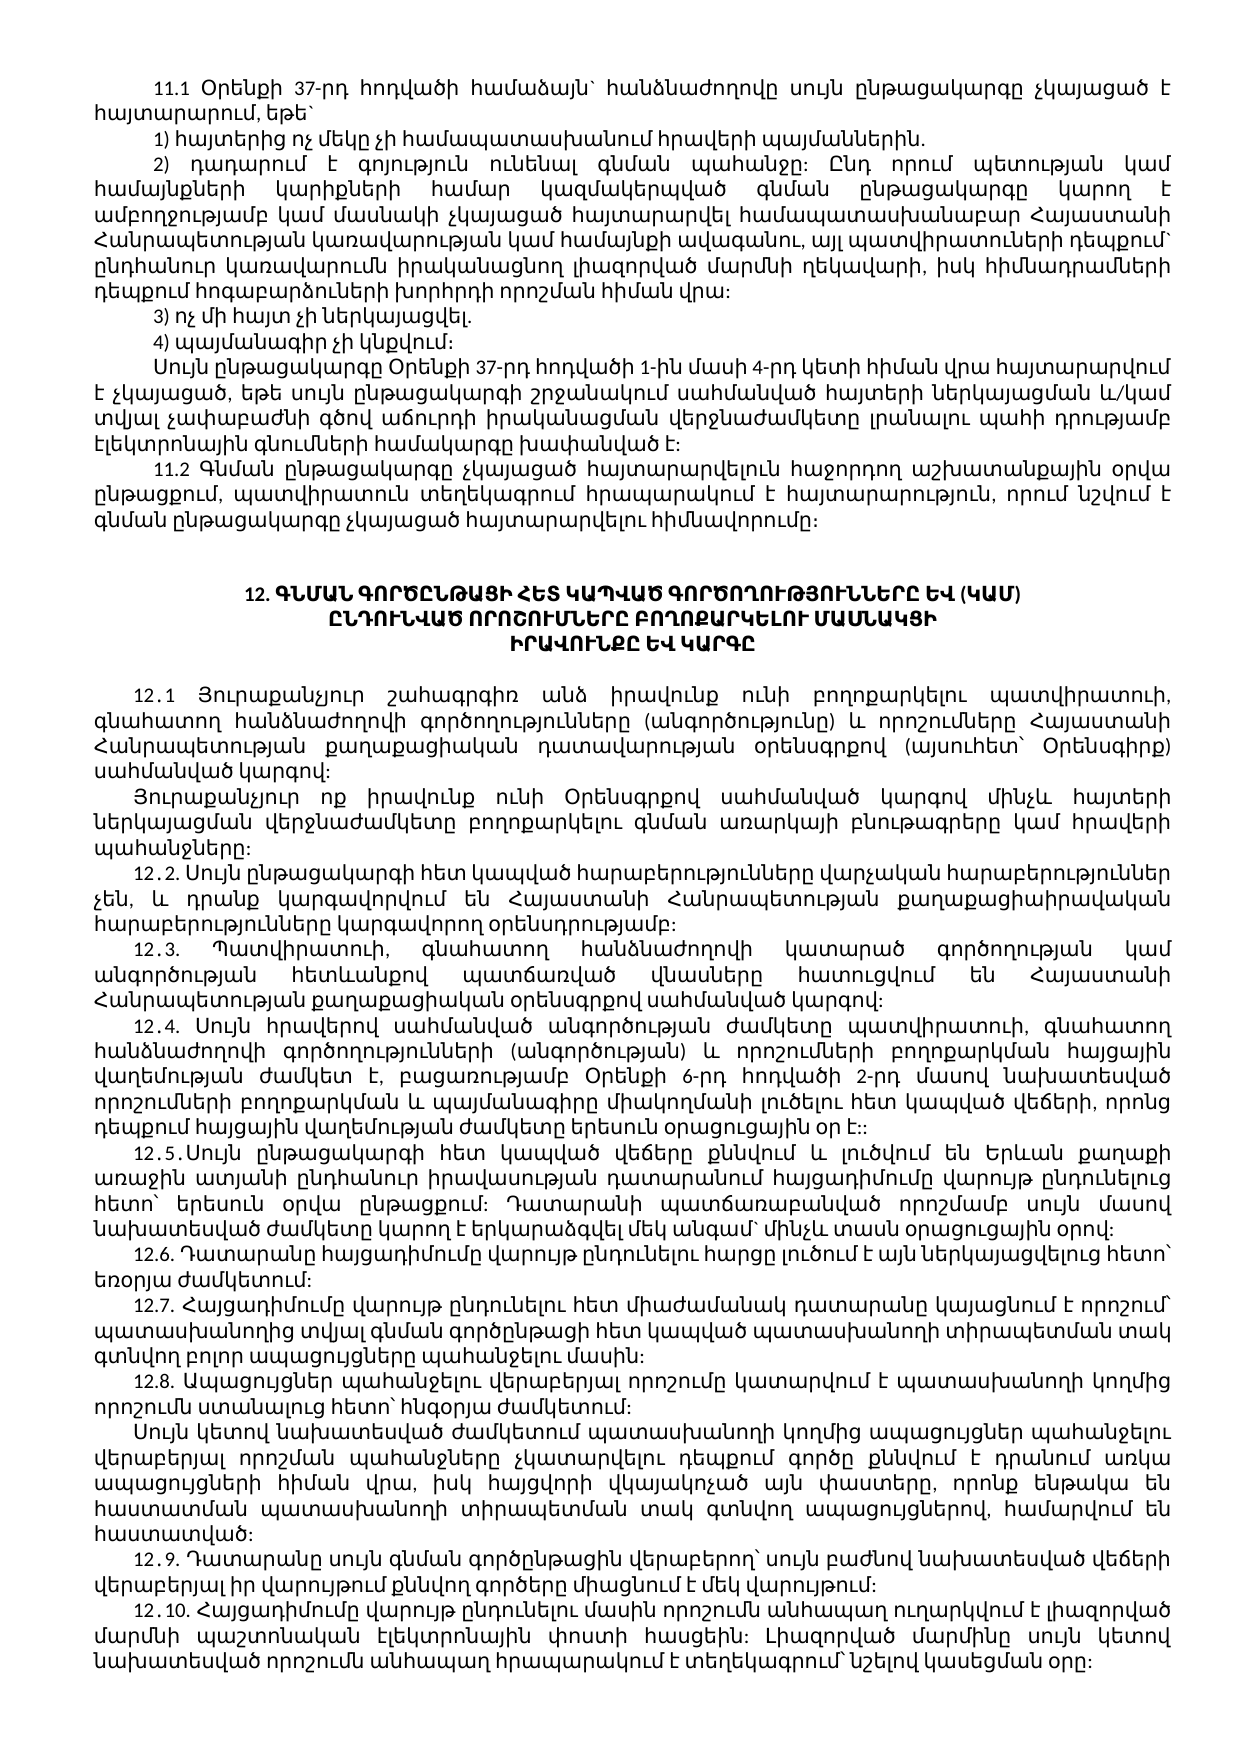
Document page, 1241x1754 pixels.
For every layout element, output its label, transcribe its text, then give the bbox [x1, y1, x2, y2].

text 11.1 Օրենքի 37-րդ հոդվածի համաձայն` հանձնաժողովը սույն ընթացակարգը չկայացած է հայտարարում, եթե` [94, 75, 1171, 126]
text Սույն կետով նախատեսված ժամկետում պատասխանողի կողմից ապացույցներ պահանջելու վերաբերյալ որոշման պահանջները չկատարվելու դեպքում գործը քննվում է դրանում առկա ապացույցների հիման վրա, իսկ հայցվորի վկայակոչած այն փաստերը, որոնք ենթակա են հաստատման պատասխանողի տիրապետման տակ գտնվող ապացույցներով, համարվում են հաստատված: [94, 1419, 1171, 1547]
text 12․3. Պատվիրատուի, գնահատող հանձնաժողովի կատարած գործողության կամ անգործության հետևանքով պատճառված վնասները հատուցվում են Հայաստանի Հանրապետության քաղաքացիական օրենսգրքով սահմանված կարգով: [94, 937, 1171, 1013]
text 12․2. Սույն ընթացակարգի հետ կապված հարաբերությունները վարչական հարաբերություններ չեն, և դրանք կարգավորվում են Հայաստանի Հանրապետության քաղաքացիաիրավական հարաբերությունները կարգավորող օրենսդրությամբ: [94, 860, 1171, 937]
text 1) հայտերից ոչ մեկը չի համապատասխանում հրավերի պայմաններին. [94, 126, 1171, 151]
text 12. ԳՆՄԱՆ ԳՈՐԾԸՆԹԱՑԻ ՀԵՏ ԿԱՊՎԱԾ ԳՈՐԾՈՂՈՒԹՅՈՒՆՆԵՐԸ ԵՎ (ԿԱՄ) [94, 581, 1171, 606]
text 12.6. Դատարանը հայցադիմումը վարույթ ընդունելու հարցը լուծում է այն ներկայացվելուց հետո՝ եռօրյա ժամկետում: [94, 1242, 1171, 1292]
text 11.2 Գնման ընթացակարգը չկայացած հայտարարվելուն հաջորդող աշխատանքային օրվա ընթացքում, պատվիրատուն տեղեկագրում հրապարակում է հայտարարություն, որում նշվում է գնման ընթացակարգը չկայացած հայտարարվելու հիմնավորումը։ [94, 456, 1171, 532]
text Սույն ընթացակարգը Օրենքի 37-րդ հոդվածի 1-ին մասի 4-րդ կետի հիման վրա հայտարարվում է չկայացած, եթե սույն ընթացակարգի շրջանակում սահմանված հայտերի ներկայացման և/կամ տվյալ չափաբաժնի գծով աճուրդի իրականացման վերջնաժամկետը լրանալու պահի դրությամբ էլեկտրոնային գնումների համակարգը խափանված է: [94, 354, 1171, 456]
text 12․1 Յուրաքանչյուր շահագրգիռ անձ իրավունք ունի բողոքարկելու պատվիրատուի, գնահատող հանձնաժողովի գործողությունները (անգործությունը) և որոշումները Հայաստանի Հանրապետության քաղաքացիական դատավարության օրենսգրքով (այսուհետ՝ Օրենսգիրք) սահմանված կարգով: [94, 682, 1171, 784]
text 12.8. Ապացույցներ պահանջելու վերաբերյալ որոշումը կատարվում է պատասխանողի կողմից որոշումն ստանալուց հետո՝ հնգօրյա ժամկետում: [94, 1369, 1171, 1419]
text 12․5․Սույն ընթացակարգի հետ կապված վեճերը քննվում և լուծվում են Երևան քաղաքի առաջին ատյանի ընդհանուր իրավասության դատարանում հայցադիմումը վարույթ ընդունելուց հետո՝ երեսուն օրվա ընթացքում: Դատարանի պատճառաբանված որոշմամբ սույն մասով նախատեսված ժամկետը կարող է երկարաձգվել մեկ անգամ` մինչև տասն օրացուցային օրով: [94, 1140, 1171, 1242]
text 2) դադարում է գոյություն ունենալ գնման պահանջը: Ընդ որում պետության կամ համայնքների կարիքների համար կազմակերպված գնման ընթացակարգը կարող է ամբողջությամբ կամ մասնակի չկայացած հայտարարվել համապատասխանաբար Հայաստանի Հանրապետության կառավարության կամ համայնքի ավագանու, այլ պատվիրատուների դեպքում` ընդհանուր կառավարումն իրականացնող լիազորված մարմնի ղեկավարի, իսկ հիմնադրամների դեպքում հոգաբարձուների խորհրդի որոշման հիման վրա: [94, 151, 1171, 304]
text 12․9. Դատարանը սույն գնման գործընթացին վերաբերող՝ սույն բաժնով նախատեսված վեճերի վերաբերյալ իր վարույթում քննվող գործերը միացնում է մեկ վարույթում: [94, 1547, 1171, 1597]
text 4) պայմանագիր չի կնքվում։ [94, 329, 1171, 354]
text 12․10. Հայցադիմումը վարույթ ընդունելու մասին որոշումն անհապաղ ուղարկվում է լիազորված մարմնի պաշտոնական էլեկտրոնային փոստի հասցեին: Լիազորված մարմինը սույն կետով նախատեսված որոշումն անհապաղ հրապարակում է տեղեկագրում՝ նշելով կասեցման օրը: [94, 1597, 1171, 1674]
text 3) ոչ մի հայտ չի ներկայացվել. [94, 304, 1171, 329]
text Յուրաքանչյուր ոք իրավունք ունի Օրենսգրքով սահմանված կարգով մինչև հայտերի ներկայացման վերջնաժամկետը բողոքարկելու գնման առարկայի բնութագրերը կամ հրավերի պահանջները: [94, 784, 1171, 860]
text ԻՐԱՎՈՒՆՔԸ ԵՎ ԿԱՐԳԸ [94, 632, 1171, 657]
text 12․4. Սույն հրավերով սահմանված անգործության ժամկետը պատվիրատուի, գնահատող հանձնաժողովի գործողությունների (անգործության) և որոշումների բողոքարկման հայցային վաղեմության ժամկետ է, բացառությամբ Օրենքի 6-րդ հոդվածի 2-րդ մասով նախատեսված որոշումների բողոքարկման և պայմանագիրը միակողմանի լուծելու հետ կապված վեճերի, որոնց դեպքում հայցային վաղեմության ժամկետը երեսուն օրացուցային օր է:: [94, 1013, 1171, 1140]
text ԸՆԴՈՒՆՎԱԾ ՈՐՈՇՈՒՄՆԵՐԸ ԲՈՂՈՔԱՐԿԵԼՈՒ ՄԱՍՆԱԿՑԻ [94, 606, 1171, 632]
text 12.7. Հայցադիմումը վարույթ ընդունելու հետ միաժամանակ դատարանը կայացնում է որոշում՝ պատասխանողից տվյալ գնման գործընթացի հետ կապված պատասխանողի տիրապետման տակ գտնվող բոլոր ապացույցները պահանջելու մասին: [94, 1292, 1171, 1369]
